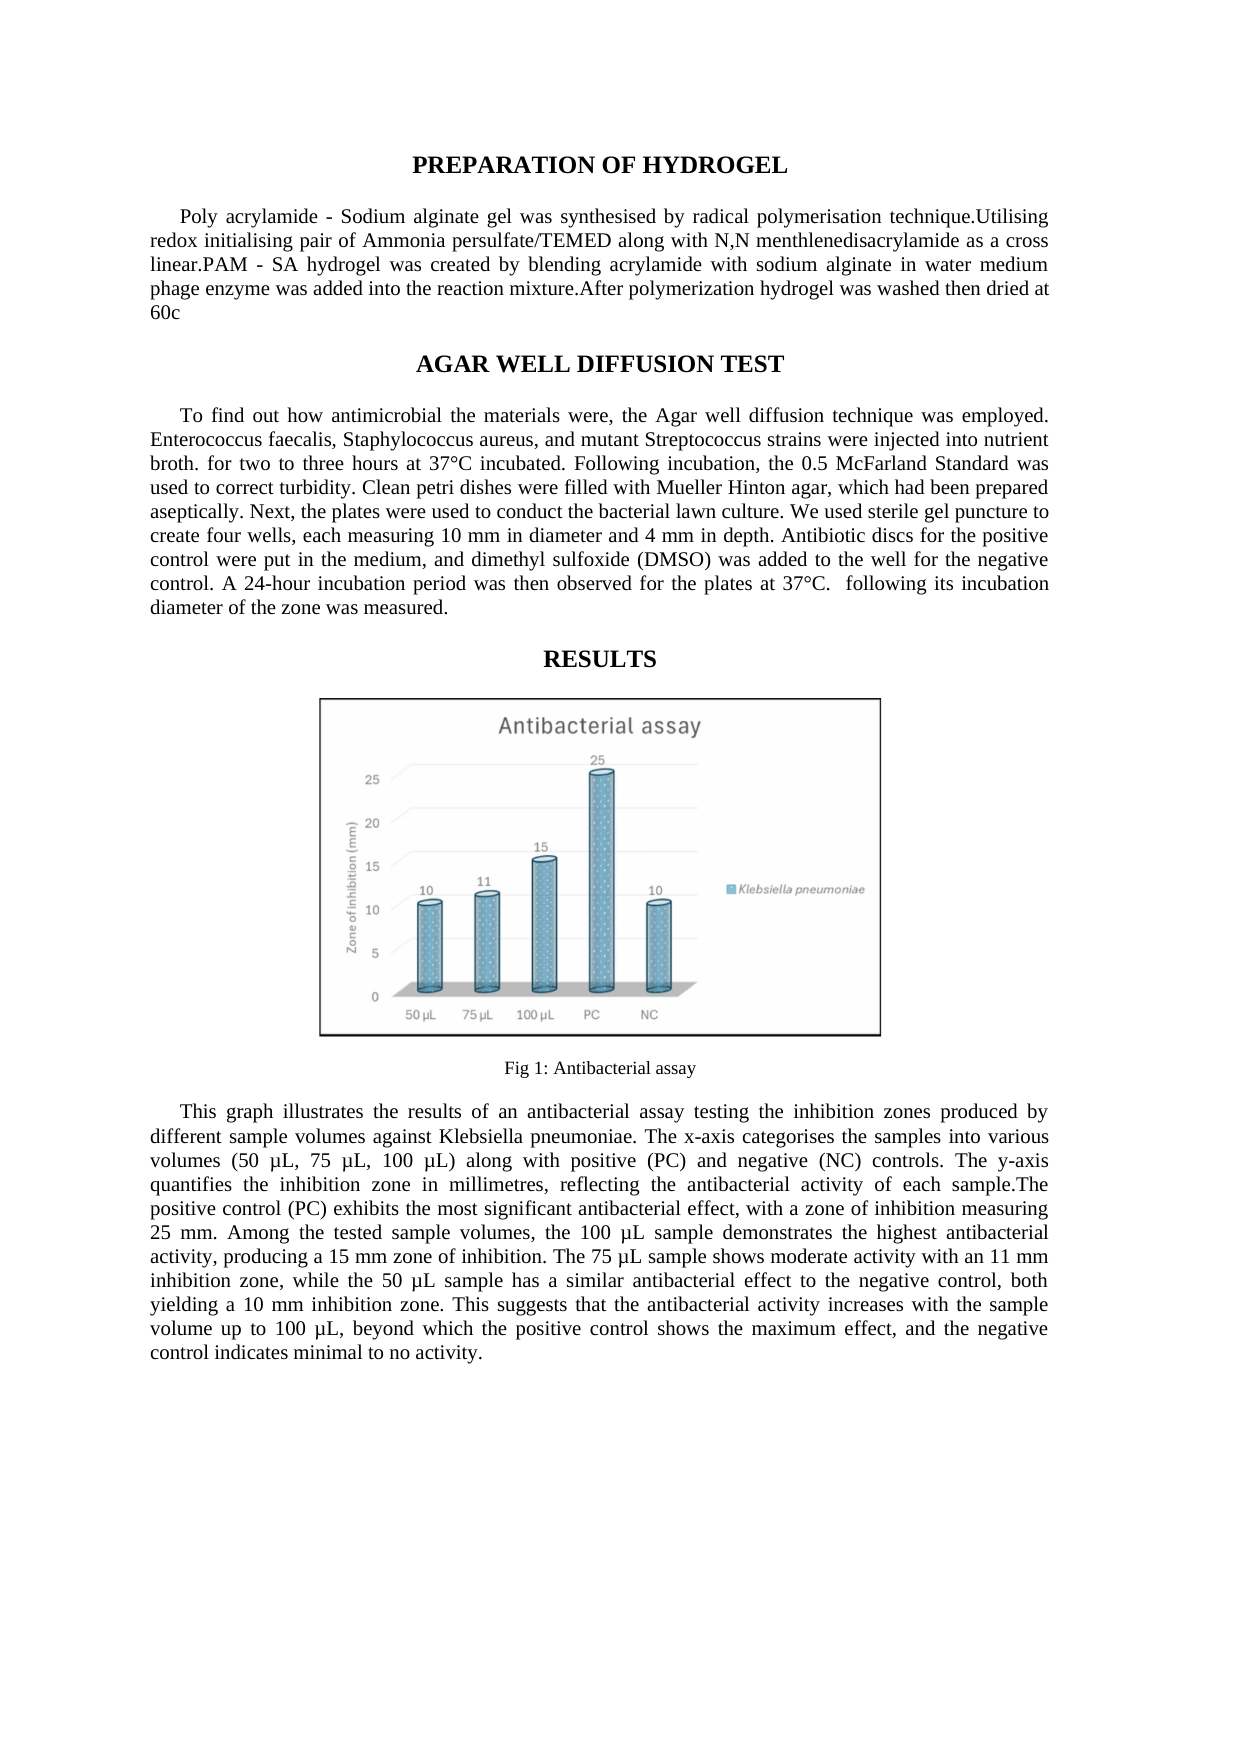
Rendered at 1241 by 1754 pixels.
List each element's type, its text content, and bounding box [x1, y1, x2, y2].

picture [319, 698, 882, 1037]
subtitle PREPARATION OF HYDROGEL [150, 150, 1050, 179]
subtitle AGAR WELL DIFFUSION TEST [150, 349, 1050, 378]
subtitle RESULTS [150, 644, 1050, 673]
text To find out how antimicrobial the materials were, the Agar well diffusion technique was employed. Enterococcus faecalis, Staphylococcus aureus, and mutant Streptococcus strains were injected into nutrient broth. for two to three hours at 37°C incubated. Following incubation, the 0.5 McFarland Standard was used to correct turbidity. Clean petri dishes were filled with Mueller Hinton agar, which had been prepared aseptically. Next, the plates were used to conduct the bacterial lawn culture. We used sterile gel puncture to create four wells, each measuring 10 mm in diameter and 4 mm in depth. Antibiotic discs for the positive control were put in the medium, and dimethyl sulfoxide (DMSO) was added to the well for the negative control. A 24-hour incubation period was then observed for the plates at 37°C. following its incubation diameter of the zone was measured. [150, 403, 1050, 619]
text This graph illustrates the results of an antibacterial assay testing the inhibition zones produced by different sample volumes against Klebsiella pneumoniae. The x-axis categorises the samples into various volumes (50 µL, 75 µL, 100 µL) along with positive (PC) and negative (NC) controls. The y-axis quantifies the inhibition zone in millimetres, reflecting the antibacterial activity of each sample.The positive control (PC) exhibits the most significant antibacterial effect, with a zone of inhibition measuring 25 mm. Among the tested sample volumes, the 100 µL sample demonstrates the highest antibacterial activity, producing a 15 mm zone of inhibition. The 75 µL sample shows moderate activity with an 11 mm inhibition zone, while the 50 µL sample has a similar antibacterial effect to the negative control, both yielding a 10 mm inhibition zone. This suggests that the antibacterial activity increases with the sample volume up to 100 µL, beyond which the positive control shows the maximum effect, and the negative control indicates minimal to no activity. [150, 1099, 1050, 1364]
text Poly acrylamide - Sodium alginate gel was synthesised by radical polymerisation technique.Utilising redox initialising pair of Ammonia persulfate/TEMED along with N,N menthlenedisacrylamide as a cross linear.PAM - SA hydrogel was created by blending acrylamide with sodium alginate in water medium phage enzyme was added into the reaction mixture.After polymerization hydrogel was washed then dried at 60c [150, 204, 1050, 324]
text Fig 1: Antibacterial assay [150, 1057, 1050, 1079]
